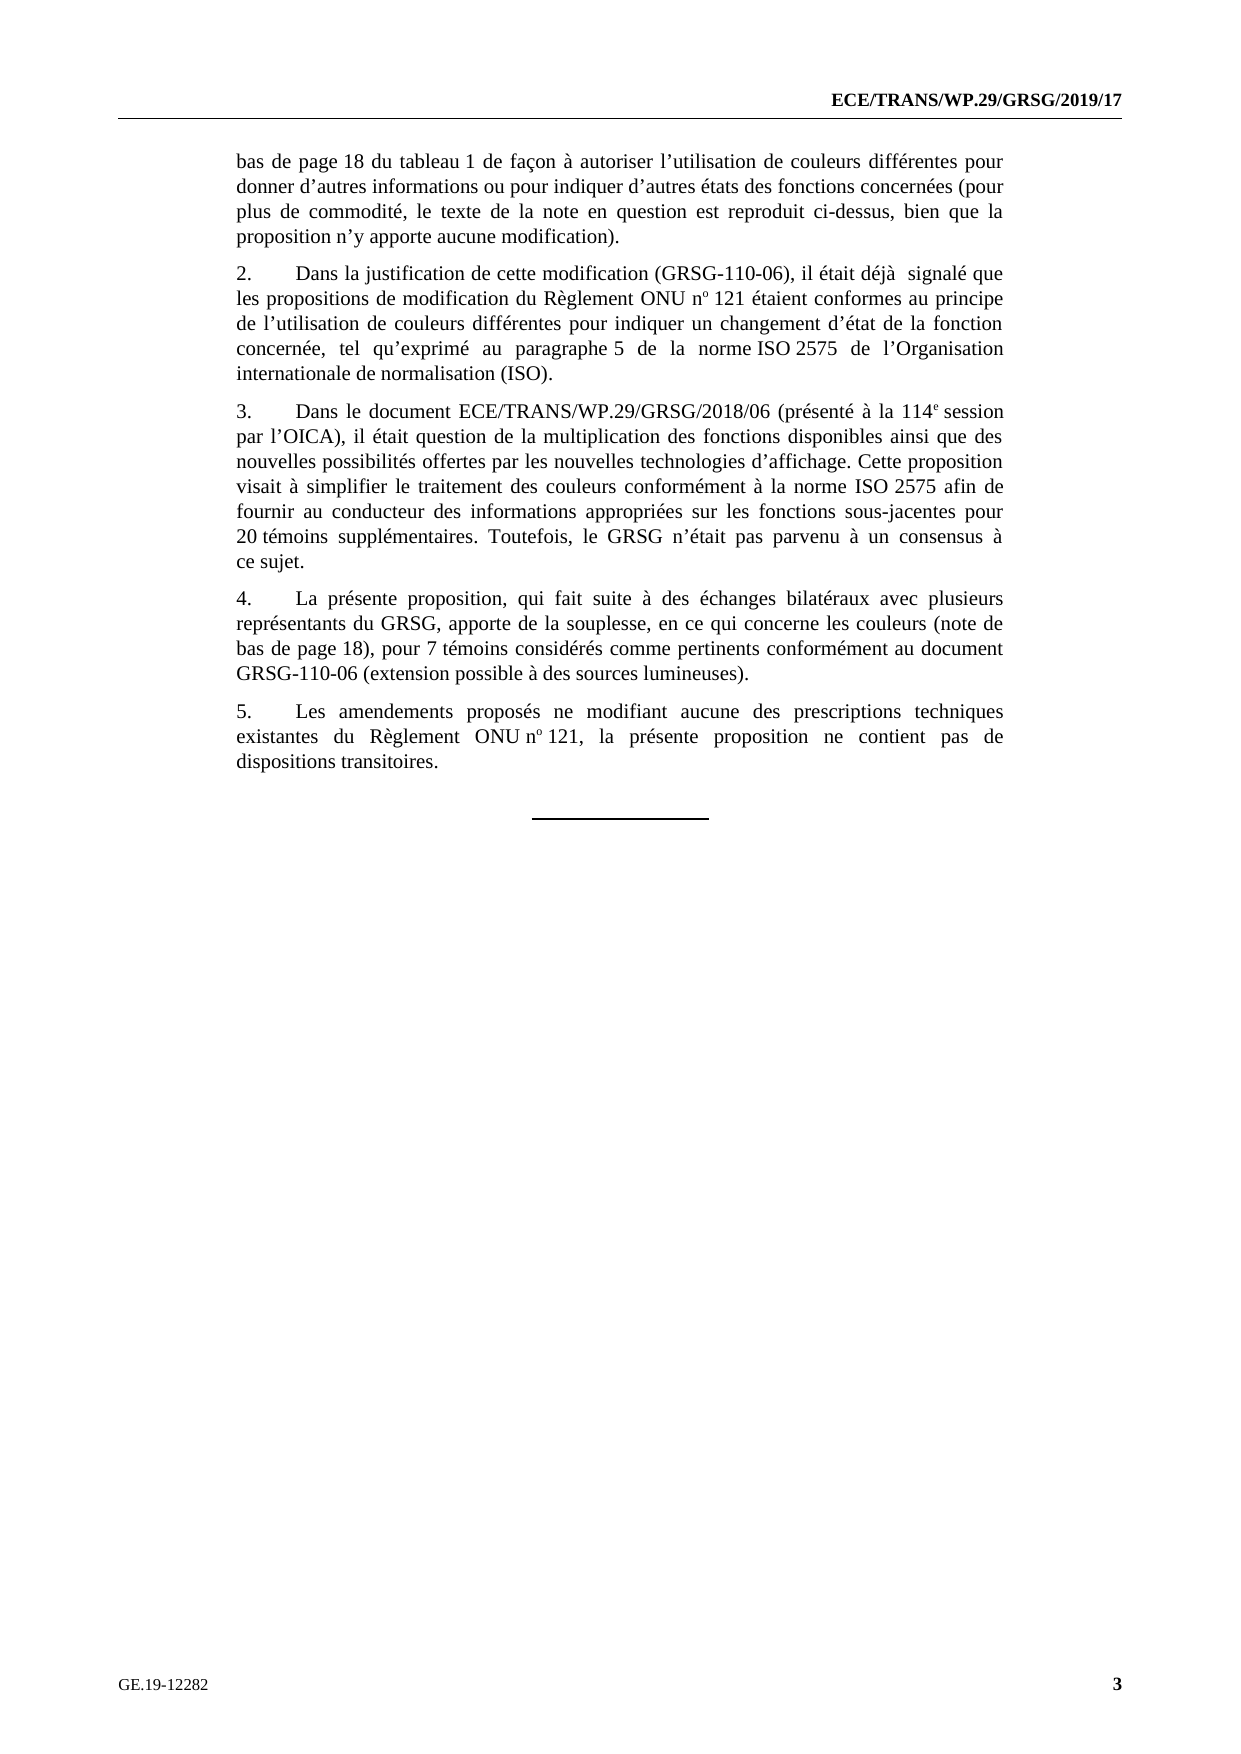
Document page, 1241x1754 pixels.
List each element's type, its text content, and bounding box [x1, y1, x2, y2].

text 4. La présente proposition, qui fait suite à des échanges bilatéraux avec plusieurs représentants du GRSG, apporte de la souplesse, en ce qui concerne les couleurs (note de bas de page 18), pour 7 témoins considérés comme pertinents conformément au document GRSG-110-06 (extension possible à des sources lumineuses). [236, 585, 1004, 685]
text 5. Les amendements proposés ne modifiant aucune des prescriptions techniques existantes du Règlement ONU no 121, la présente proposition ne contient pas de dispositions transitoires. [236, 698, 1004, 773]
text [236, 148, 1004, 248]
text 3. Dans le document ECE/TRANS/WP.29/GRSG/2018/06 (présenté à la 114e session par l’OICA), il était question de la multiplication des fonctions disponibles ainsi que des nouvelles possibilités offertes par les nouvelles technologies d’affichage. Cette proposition visait à simplifier le traitement des couleurs conformément à la norme ISO 2575 afin de fournir au conducteur des informations appropriées sur les fonctions sous-jacentes pour 20 témoins supplémentaires. Toutefois, le GRSG n’était pas parvenu à un consensus à ce sujet. [236, 398, 1004, 573]
text 2. Dans la justification de cette modification (GRSG-110-06), il était déjà signalé que les propositions de modification du Règlement ONU no 121 étaient conformes au principe de l’utilisation de couleurs différentes pour indiquer un changement d’état de la fonction concernée, tel qu’exprimé au paragraphe 5 de la norme ISO 2575 de l’Organisation internationale de normalisation (ISO). [236, 260, 1004, 385]
